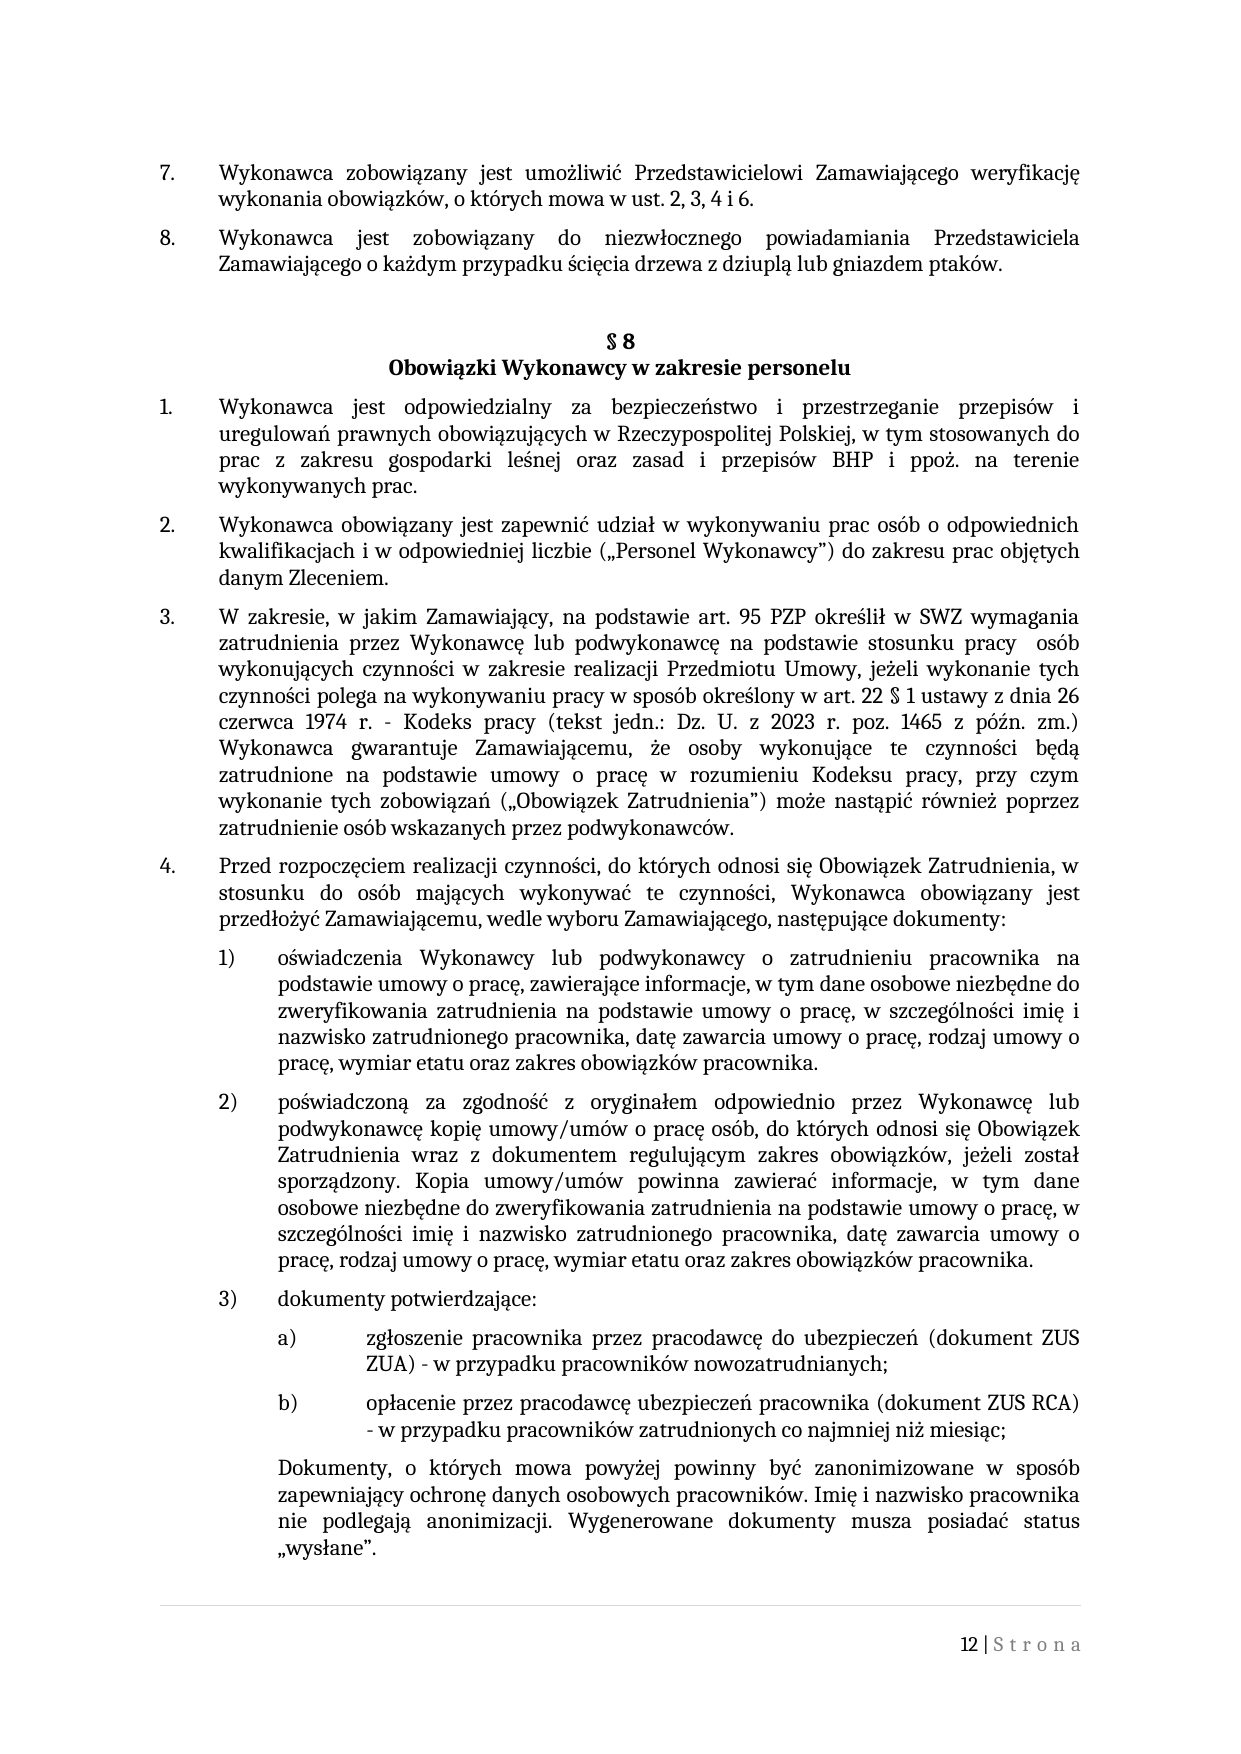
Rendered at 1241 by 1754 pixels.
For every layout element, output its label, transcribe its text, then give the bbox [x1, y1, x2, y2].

list Wykonawca jest odpowiedzialny za bezpieczeństwo i przestrzeganie przepisów i uregulowań prawnych obowiązujących w Rzeczypospolitej Polskiej, w tym stosowanych do prac z zakresu gospodarki leśnej oraz zasad i przepisów BHP i ppoż. na terenie wykonywanych prac. [159, 394, 1081, 499]
text 2) poświadczoną za zgodność z oryginałem odpowiednio przez Wykonawcę lub podwykonawcę kopię umowy/umów o pracę osób, do których odnosi się Obowiązek Zatrudnienia wraz z dokumentem regulującym zakres obowiązków, jeżeli został sporządzony. Kopia umowy/umów powinna zawierać informacje, w tym dane osobowe niezbędne do zweryfikowania zatrudnienia na podstawie umowy o pracę, w szczególności imię i nazwisko zatrudnionego pracownika, datę zawarcia umowy o pracę, rodzaj umowy o pracę, wymiar etatu oraz zakres obowiązków pracownika. [218, 1089, 1081, 1273]
text § 8 Obowiązki Wykonawcy w zakresie personelu [159, 329, 1081, 381]
text b) opłacenie przez pracodawcę ubezpieczeń pracownika (dokument ZUS RCA) - w przypadku pracowników zatrudnionych co najmniej niż miesiąc; [278, 1390, 1081, 1443]
list Wykonawca obowiązany jest zapewnić udział w wykonywaniu prac osób o odpowiednich kwalifikacjach i w odpowiedniej liczbie („Personel Wykonawcy”) do zakresu prac objętych danym Zleceniem. [159, 512, 1081, 591]
list W zakresie, w jakim Zamawiający, na podstawie art. 95 PZP określił w SWZ wymagania zatrudnienia przez Wykonawcę lub podwykonawcę na podstawie stosunku pracy osób wykonujących czynności w zakresie realizacji Przedmiotu Umowy, jeżeli wykonanie tych czynności polega na wykonywaniu pracy w sposób określony w art. 22 § 1 ustawy z dnia 26 czerwca 1974 r. - Kodeks pracy (tekst jedn.: Dz. U. z 2023 r. poz. 1465 z późn. zm.) Wykonawca gwarantuje Zamawiającemu, że osoby wykonujące te czynności będą zatrudnione na podstawie umowy o pracę w rozumieniu Kodeksu pracy, przy czym wykonanie tych zobowiązań („Obowiązek Zatrudnienia”) może nastąpić również poprzez zatrudnienie osób wskazanych przez podwykonawców. [159, 603, 1081, 841]
text 1) oświadczenia Wykonawcy lub podwykonawcy o zatrudnieniu pracownika na podstawie umowy o pracę, zawierające informacje, w tym dane osobowe niezbędne do zweryfikowania zatrudnienia na podstawie umowy o pracę, w szczególności imię i nazwisko zatrudnionego pracownika, datę zawarcia umowy o pracę, rodzaj umowy o pracę, wymiar etatu oraz zakres obowiązków pracownika. [218, 945, 1081, 1076]
list Wykonawca jest zobowiązany do niezwłocznego powiadamiania Przedstawiciela Zamawiającego o każdym przypadku ścięcia drzewa z dziuplą lub gniazdem ptaków. [159, 225, 1081, 277]
text a) zgłoszenie pracownika przez pracodawcę do ubezpieczeń (dokument ZUS ZUA) - w przypadku pracowników nowozatrudnianych; [278, 1325, 1081, 1377]
text 4. Przed rozpoczęciem realizacji czynności, do których odnosi się Obowiązek Zatrudnienia, w stosunku do osób mających wykonywać te czynności, Wykonawca obowiązany jest przedłożyć Zamawiającemu, wedle wyboru Zamawiającego, następujące dokumenty: [159, 853, 1081, 932]
text Dokumenty, o których mowa powyżej powinny być zanonimizowane w sposób zapewniający ochronę danych osobowych pracowników. Imię i nazwisko pracownika nie podlegają anonimizacji. Wygenerowane dokumenty musza posiadać status „wysłane”. [278, 1455, 1081, 1561]
list Wykonawca zobowiązany jest umożliwić Przedstawicielowi Zamawiającego weryfikację wykonania obowiązków, o których mowa w ust. 2, 3, 4 i 6. [159, 159, 1081, 212]
text 3) dokumenty potwierdzające: [218, 1286, 1081, 1312]
